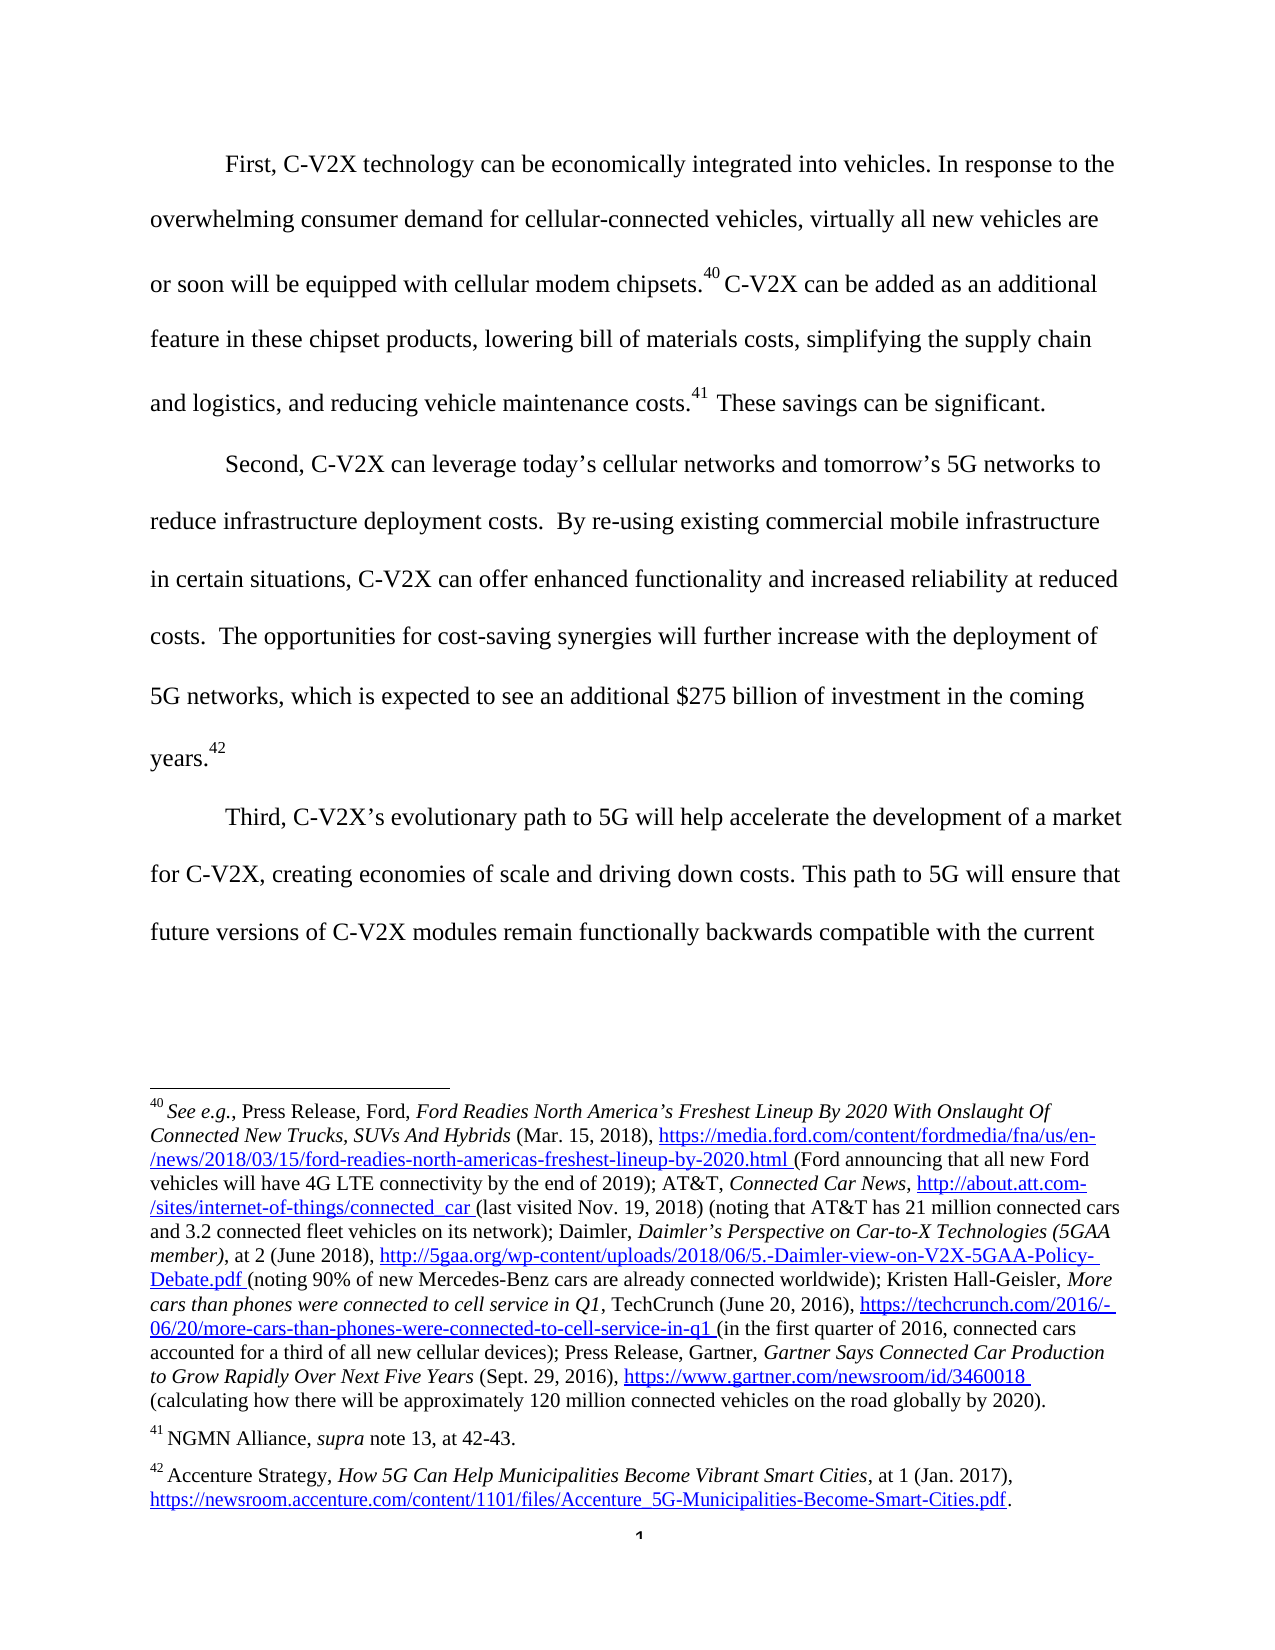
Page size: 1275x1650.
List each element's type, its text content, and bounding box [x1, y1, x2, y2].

text 41 NGMN Alliance, supra note 13, at 42-43. [150, 1422, 1133, 1450]
text /news/2018/03/15/ford-readies-north-americas-freshest-lineup-by-2020.html (Ford announcing that all new Ford vehicles will have 4G LTE connectivity by the end of 2019); AT&T, Connected Car News, http://about.att.com- [150, 1147, 1123, 1195]
text Second, C-V2X can leverage today’s cellular networks and tomorrow’s 5G networks to reduce infrastructure deployment costs. By re-using existing commercial mobile infrastructure in certain situations, C-V2X can offer enhanced functionality and increased reliability at reduced costs. The opportunities for cost-saving synergies will further increase with the deployment of [150, 449, 1120, 650]
text Third, C-V2X’s evolutionary path to 5G will help accelerate the development of a market for C-V2X, creating economies of scale and driving down costs. This path to 5G will ensure that future versions of C-V2X modules remain functionally backwards compatible with the current [150, 802, 1123, 946]
text First, C-V2X technology can be economically integrated into vehicles. In response to the overwhelming consumer demand for cellular-connected vehicles, virtually all new vehicles are or soon will be equipped with cellular modem chipsets.40 C-V2X can be added as an additional feature in these chipset products, lowering bill of materials costs, simplifying the supply chain and logistics, and reducing vehicle maintenance costs.41 These savings can be significant. [150, 149, 1119, 417]
text 42 Accenture Strategy, How 5G Can Help Municipalities Become Vibrant Smart Cities, at 1 (Jan. 2017), https://newsroom.accenture.com/content/1101/files/Accenture_5G-Municipalities-Become-Smart-Cities.pdf. [150, 1459, 1057, 1511]
text /sites/internet-of-things/connected_car (last visited Nov. 19, 2018) (noting that AT&T has 21 million connected cars and 3.2 connected fleet vehicles on its network); Daimler, Daimler’s Perspective on Car-to-X Technologies (5GAA member), at 2 (June 2018), http://5gaa.org/wp-content/uploads/2018/06/5.-Daimler-view-on-V2X-5GAA-Policy- Debate.pdf (noting 90% of new Mercedes-Benz cars are already connected worldwide); Kristen Hall-Geisler, More cars than phones were connected to cell service in Q1, TechCrunch (June 20, 2016), https://techcrunch.com/2016/- 06/20/more-cars-than-phones-were-connected-to-cell-service-in-q1 (in the first quarter of 2016, connected cars accounted for a third of all new cellular devices); Press Release, Gartner, Gartner Says Connected Car Production to Grow Rapidly Over Next Five Years (Sept. 29, 2016), https://www.gartner.com/newsroom/id/3460018 (calculating how there will be approximately 120 million connected vehicles on the road globally by 2020). [150, 1195, 1121, 1412]
text 40 See e.g., Press Release, Ford, Ford Readies North America’s Freshest Lineup By 2020 With Onslaught Of Connected New Trucks, SUVs And Hybrids (Mar. 15, 2018), https://media.ford.com/content/fordmedia/fna/us/en- [150, 1089, 1098, 1147]
text 5G networks, which is expected to see an additional $275 billion of investment in the coming years.42 [150, 681, 1087, 772]
